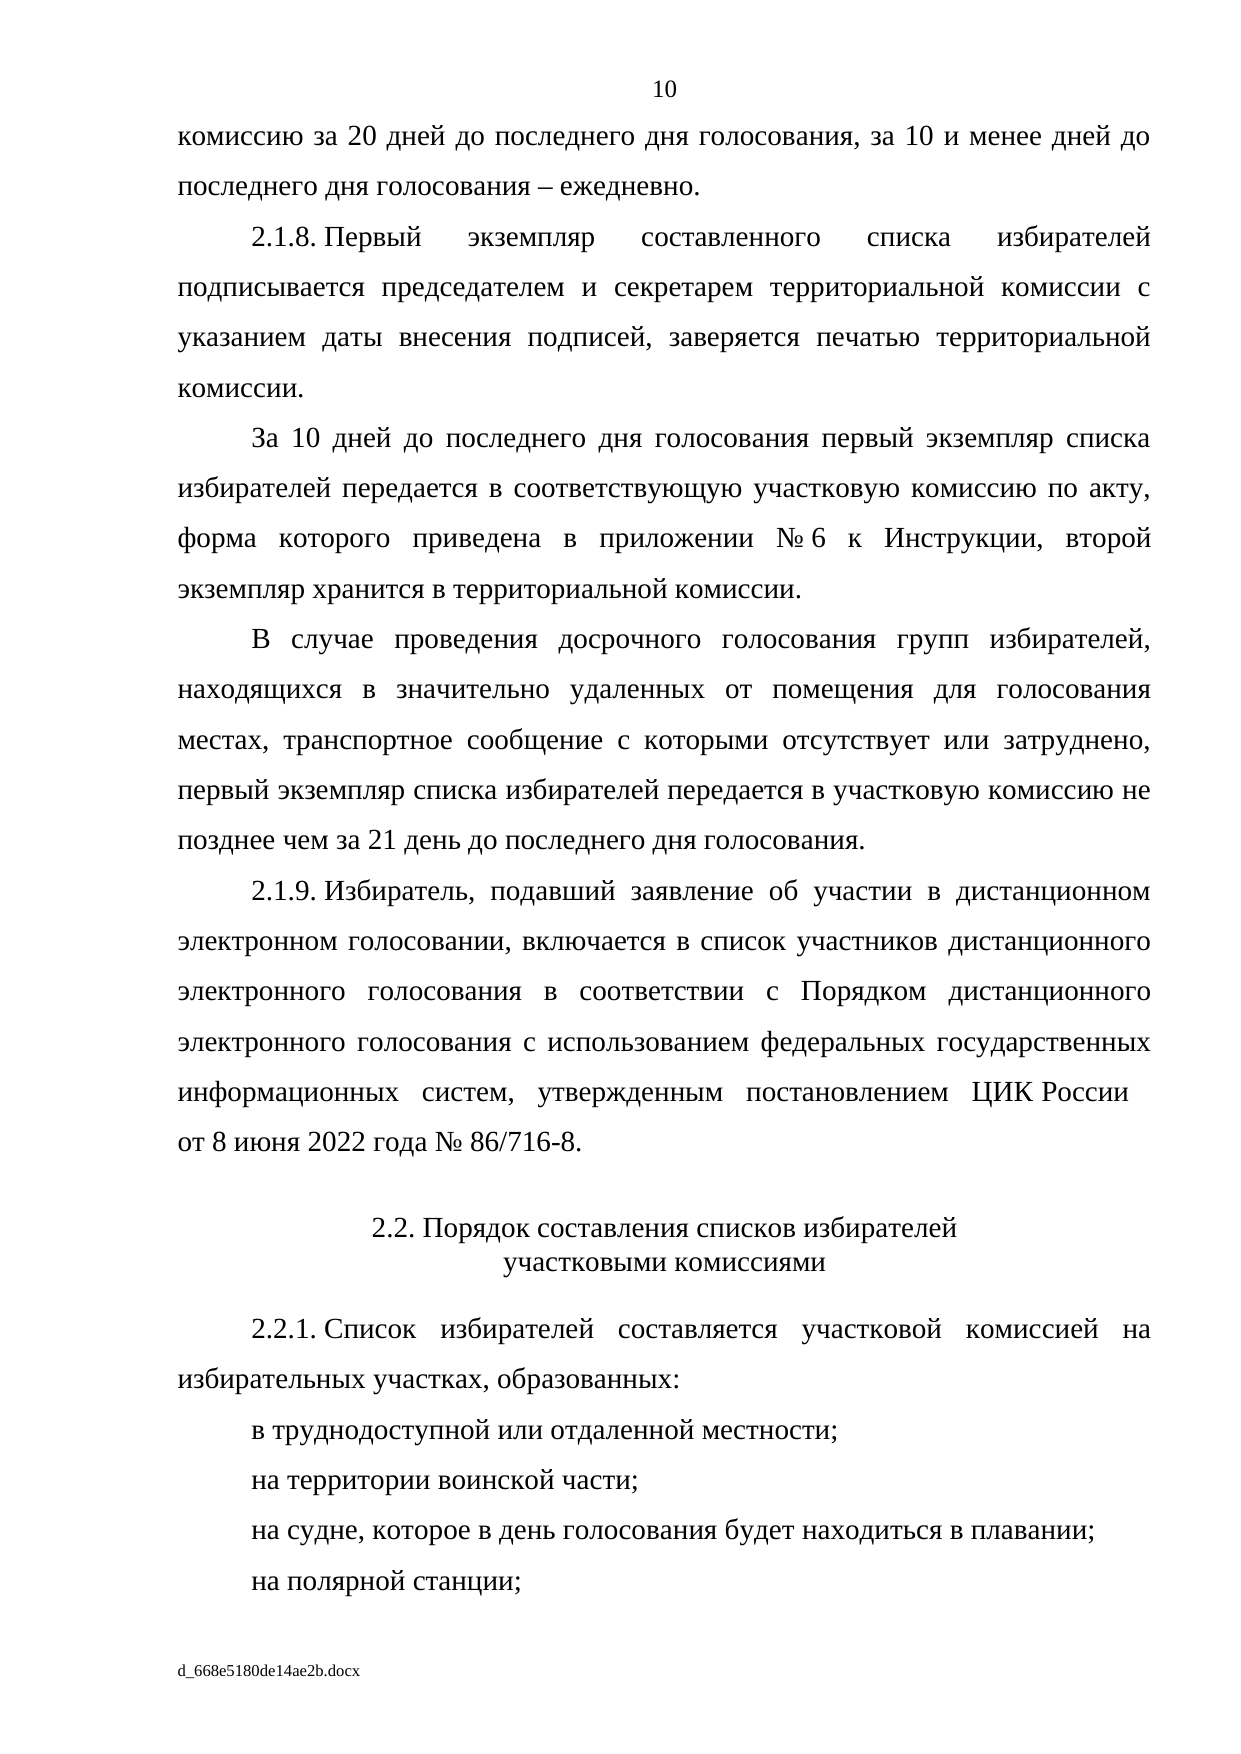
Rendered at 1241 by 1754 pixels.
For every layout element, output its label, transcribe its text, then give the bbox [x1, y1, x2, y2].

text на территории воинской части; [177, 1462, 1152, 1496]
text в труднодоступной или отдаленной местности; [177, 1412, 1152, 1445]
text 2.1.8. Первый экземпляр составленного списка избирателей подписывается председателем и секретарем территориальной комиссии с указанием даты внесения подписей, заверяется печатью территориальной комиссии. [177, 219, 1152, 403]
text 2.2.1. Список избирателей составляется участковой комиссией на избирательных участках, образованных: [177, 1311, 1152, 1395]
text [177, 118, 1152, 202]
text В случае проведения досрочного голосования групп избирателей, находящихся в значительно удаленных от помещения для голосования местах, транспортное сообщение с которыми отсутствует или затруднено, первый экземпляр списка избирателей передается в участковую комиссию не позднее чем за 21 день до последнего дня голосования. [177, 621, 1152, 856]
text 2.2. Порядок составления списков избирателей участковыми комиссиями [177, 1211, 1152, 1278]
text на судне, которое в день голосования будет находиться в плавании; [177, 1512, 1152, 1546]
text За 10 дней до последнего дня голосования первый экземпляр списка избирателей передается в соответствующую участковую комиссию по акту, форма которого приведена в приложении № 6 к Инструкции, второй экземпляр хранится в территориальной комиссии. [177, 420, 1152, 604]
text 2.1.9. Избиратель, подавший заявление об участии в дистанционном электронном голосовании, включается в список участников дистанционного электронного голосования в соответствии с Порядком дистанционного электронного голосования с использованием федеральных государственных информационных систем, утвержденным постановлением ЦИК России от 8 июня 2022 года № 86/716-8. [177, 873, 1152, 1158]
text на полярной станции; [177, 1563, 1152, 1596]
